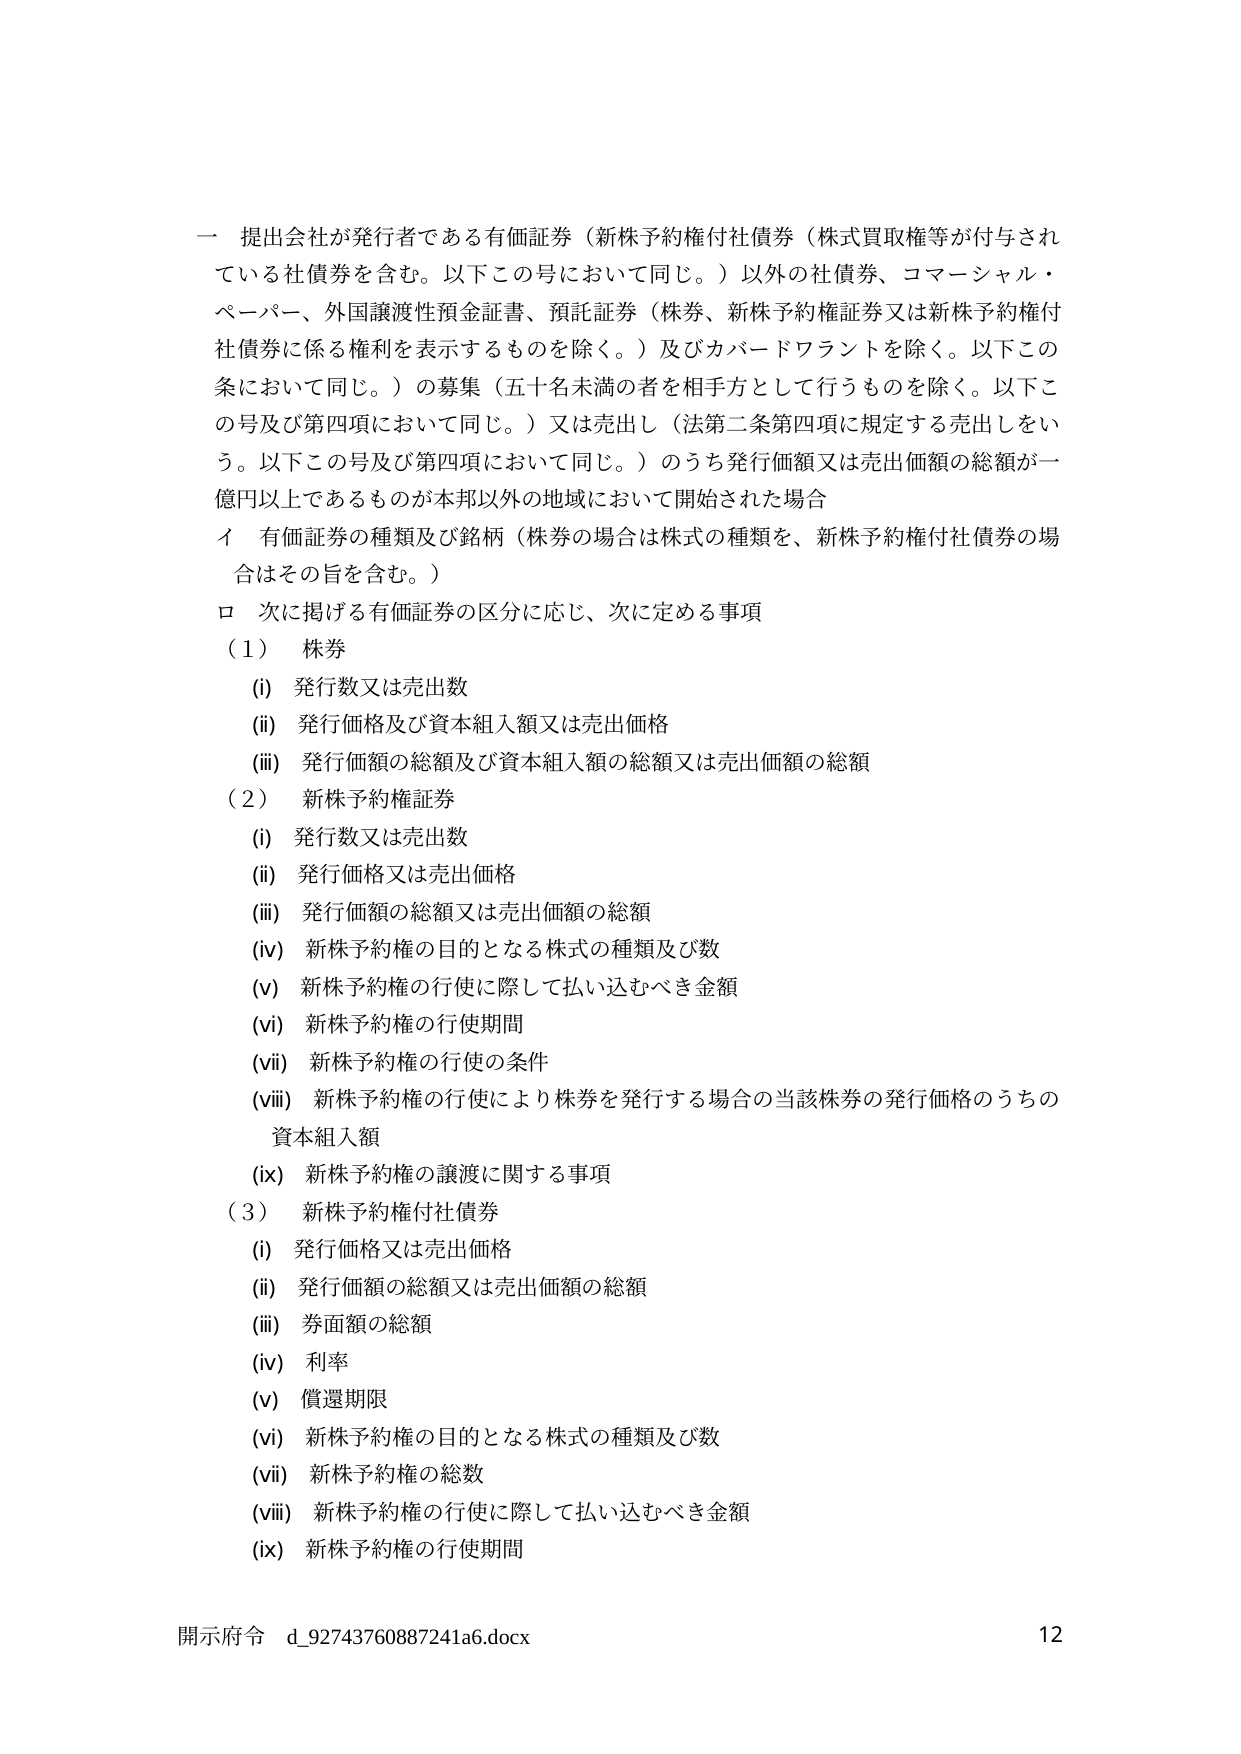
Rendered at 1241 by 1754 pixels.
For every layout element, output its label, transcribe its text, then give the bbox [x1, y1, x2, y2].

text (ⅳ) 新株予約権の目的となる株式の種類及び数 [252, 929, 1063, 967]
text イ 有価証券の種類及び銘柄（株券の場合は株式の種類を、新株予約権付社債券の場合はその旨を含む。） [215, 517, 1063, 592]
text (ⅸ) 新株予約権の行使期間 [252, 1529, 1063, 1567]
text ロ 次に掲げる有価証券の区分に応じ、次に定める事項 [215, 592, 1063, 629]
text (ⅲ) 券面額の総額 [252, 1304, 1063, 1342]
text (ⅸ) 新株予約権の譲渡に関する事項 [252, 1154, 1063, 1192]
text (ⅱ) 発行価格又は売出価格 [252, 854, 1063, 892]
text (ⅶ) 新株予約権の総数 [252, 1454, 1063, 1492]
text (ⅳ) 利率 [252, 1342, 1063, 1379]
text (ⅰ) 発行数又は売出数 [252, 667, 1063, 704]
text (ⅱ) 発行価格及び資本組入額又は売出価格 [252, 704, 1063, 742]
text (ⅲ) 発行価額の総額又は売出価額の総額 [252, 892, 1063, 929]
text （２） 新株予約権証券 [215, 779, 1063, 817]
text （３） 新株予約権付社債券 [215, 1192, 1063, 1229]
text (ⅷ) 新株予約権の行使に際して払い込むべき金額 [252, 1492, 1063, 1529]
text (ⅰ) 発行価格又は売出価格 [252, 1229, 1063, 1267]
text (ⅰ) 発行数又は売出数 [252, 817, 1063, 854]
text (ⅵ) 新株予約権の目的となる株式の種類及び数 [252, 1417, 1063, 1454]
text (ⅴ) 新株予約権の行使に際して払い込むべき金額 [252, 967, 1063, 1004]
text （１） 株券 [215, 629, 1063, 667]
text (ⅴ) 償還期限 [252, 1379, 1063, 1417]
text (ⅲ) 発行価額の総額及び資本組入額の総額又は売出価額の総額 [252, 742, 1063, 779]
text (ⅵ) 新株予約権の行使期間 [252, 1004, 1063, 1042]
text (ⅷ) 新株予約権の行使により株券を発行する場合の当該株券の発行価格のうちの資本組入額 [252, 1079, 1063, 1154]
text 一 提出会社が発行者である有価証券（新株予約権付社債券（株式買取権等が付与されている社債券を含む。以下この号において同じ。）以外の社債券、コマーシャル・ペーパー、外国譲渡性預金証書、預託証券（株券、新株予約権証券又は新株予約権付社債券に係る権利を表示するものを除く。）及びカバードワラントを除く。以下この条において同じ。）の募集（五十名未満の者を相手方として行うものを除く。以下この号及び第四項において同じ。）又は売出し（法第二条第四項に規定する売出しをいう。以下この号及び第四項において同じ。）のうち発行価額又は売出価額の総額が一億円以上であるものが本邦以外の地域において開始された場合 [196, 217, 1063, 517]
text (ⅱ) 発行価額の総額又は売出価額の総額 [252, 1267, 1063, 1304]
text (ⅶ) 新株予約権の行使の条件 [252, 1042, 1063, 1079]
